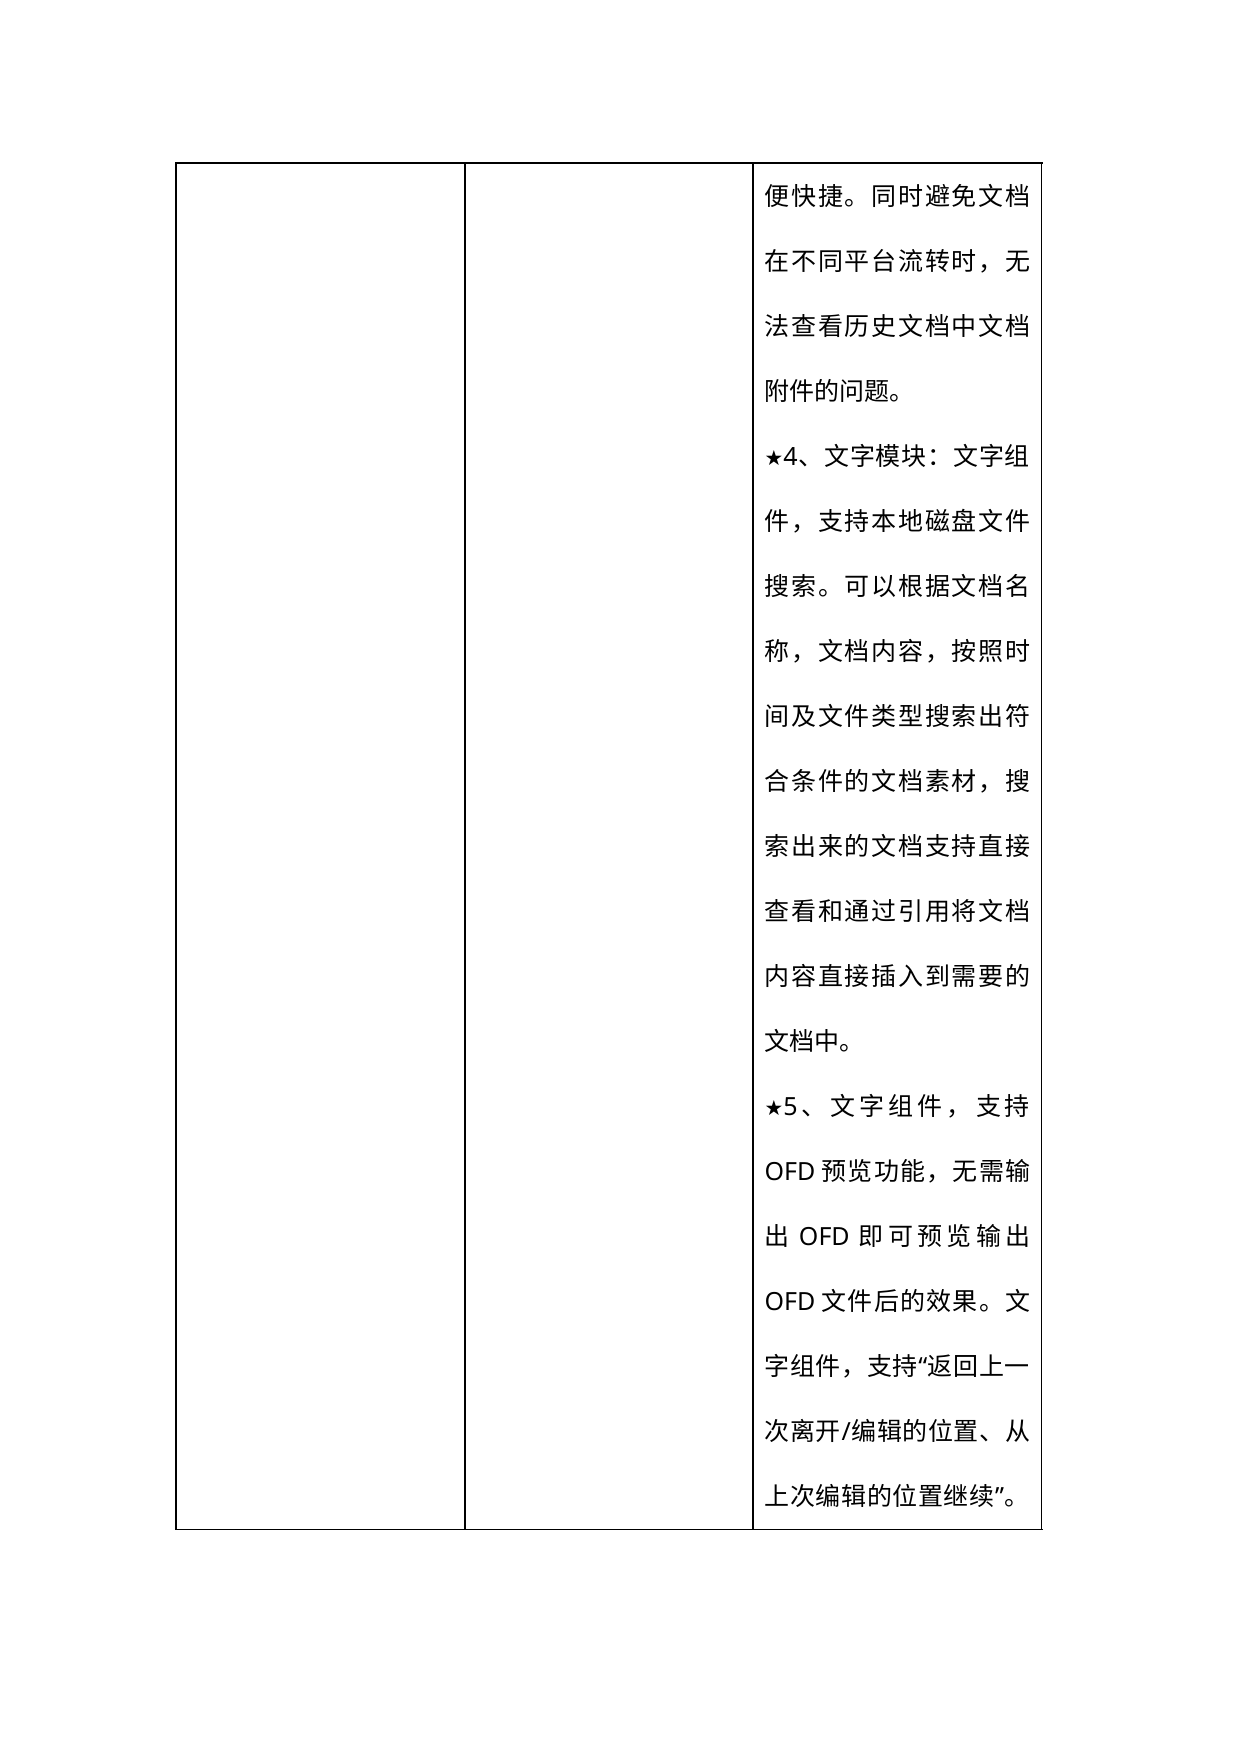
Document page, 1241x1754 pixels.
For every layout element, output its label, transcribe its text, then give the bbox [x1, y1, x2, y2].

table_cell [754, 164, 1041, 1528]
table_cell [466, 164, 752, 1528]
table_cell 1 [177, 164, 464, 1528]
